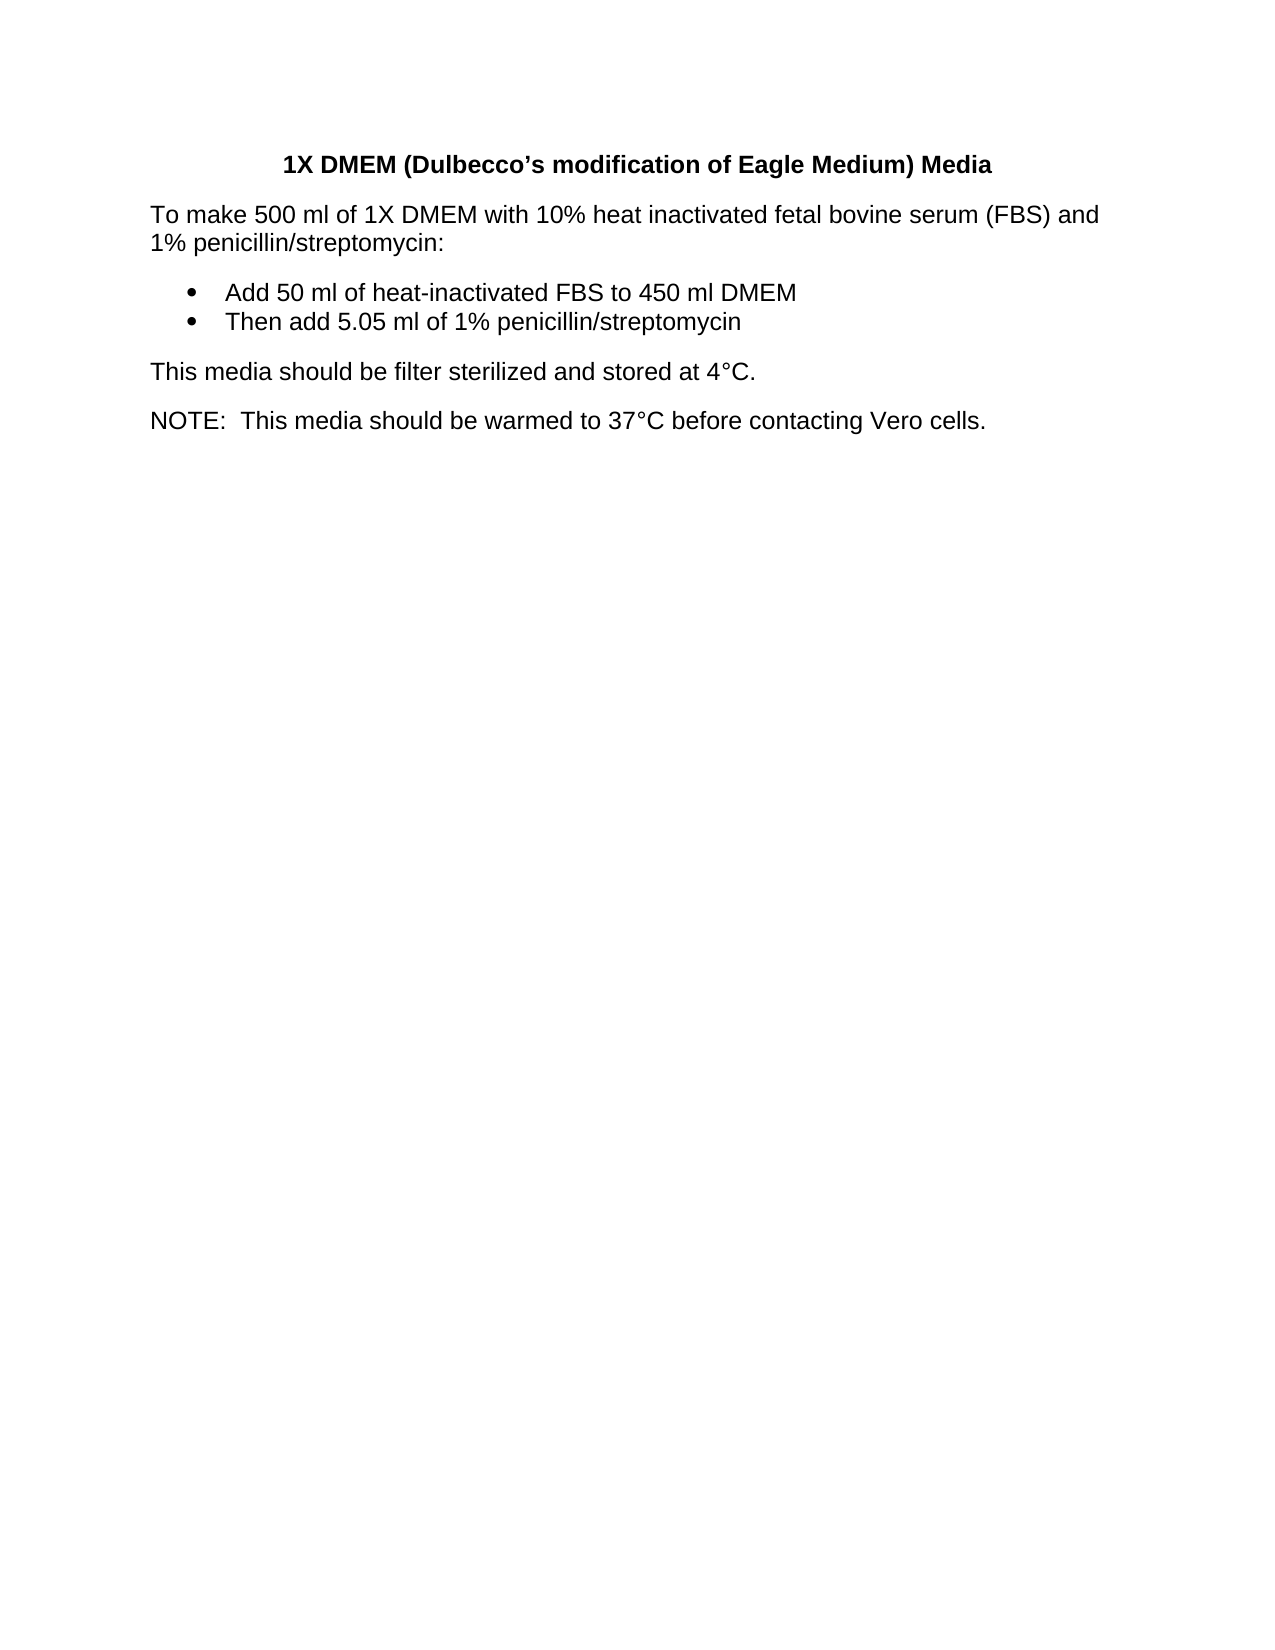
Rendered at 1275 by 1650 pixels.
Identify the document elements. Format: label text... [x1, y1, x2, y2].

list Then add 5.05 ml of 1% penicillin/streptomycin [187, 307, 1125, 336]
text NOTE: This media should be warmed to 37°C before contacting Vero cells. [150, 406, 1125, 435]
text This media should be filter sterilized and stored at 4°C. [150, 356, 1125, 385]
text To make 500 ml of 1X DMEM with 10% heat inactivated fetal bovine serum (FBS) and 1% penicillin/streptomycin: [150, 199, 1125, 257]
text 1X DMEM (Dulbecco’s modification of Eagle Medium) Media [150, 150, 1125, 179]
list Add 50 ml of heat-inactivated FBS to 450 ml DMEM [187, 278, 1125, 307]
